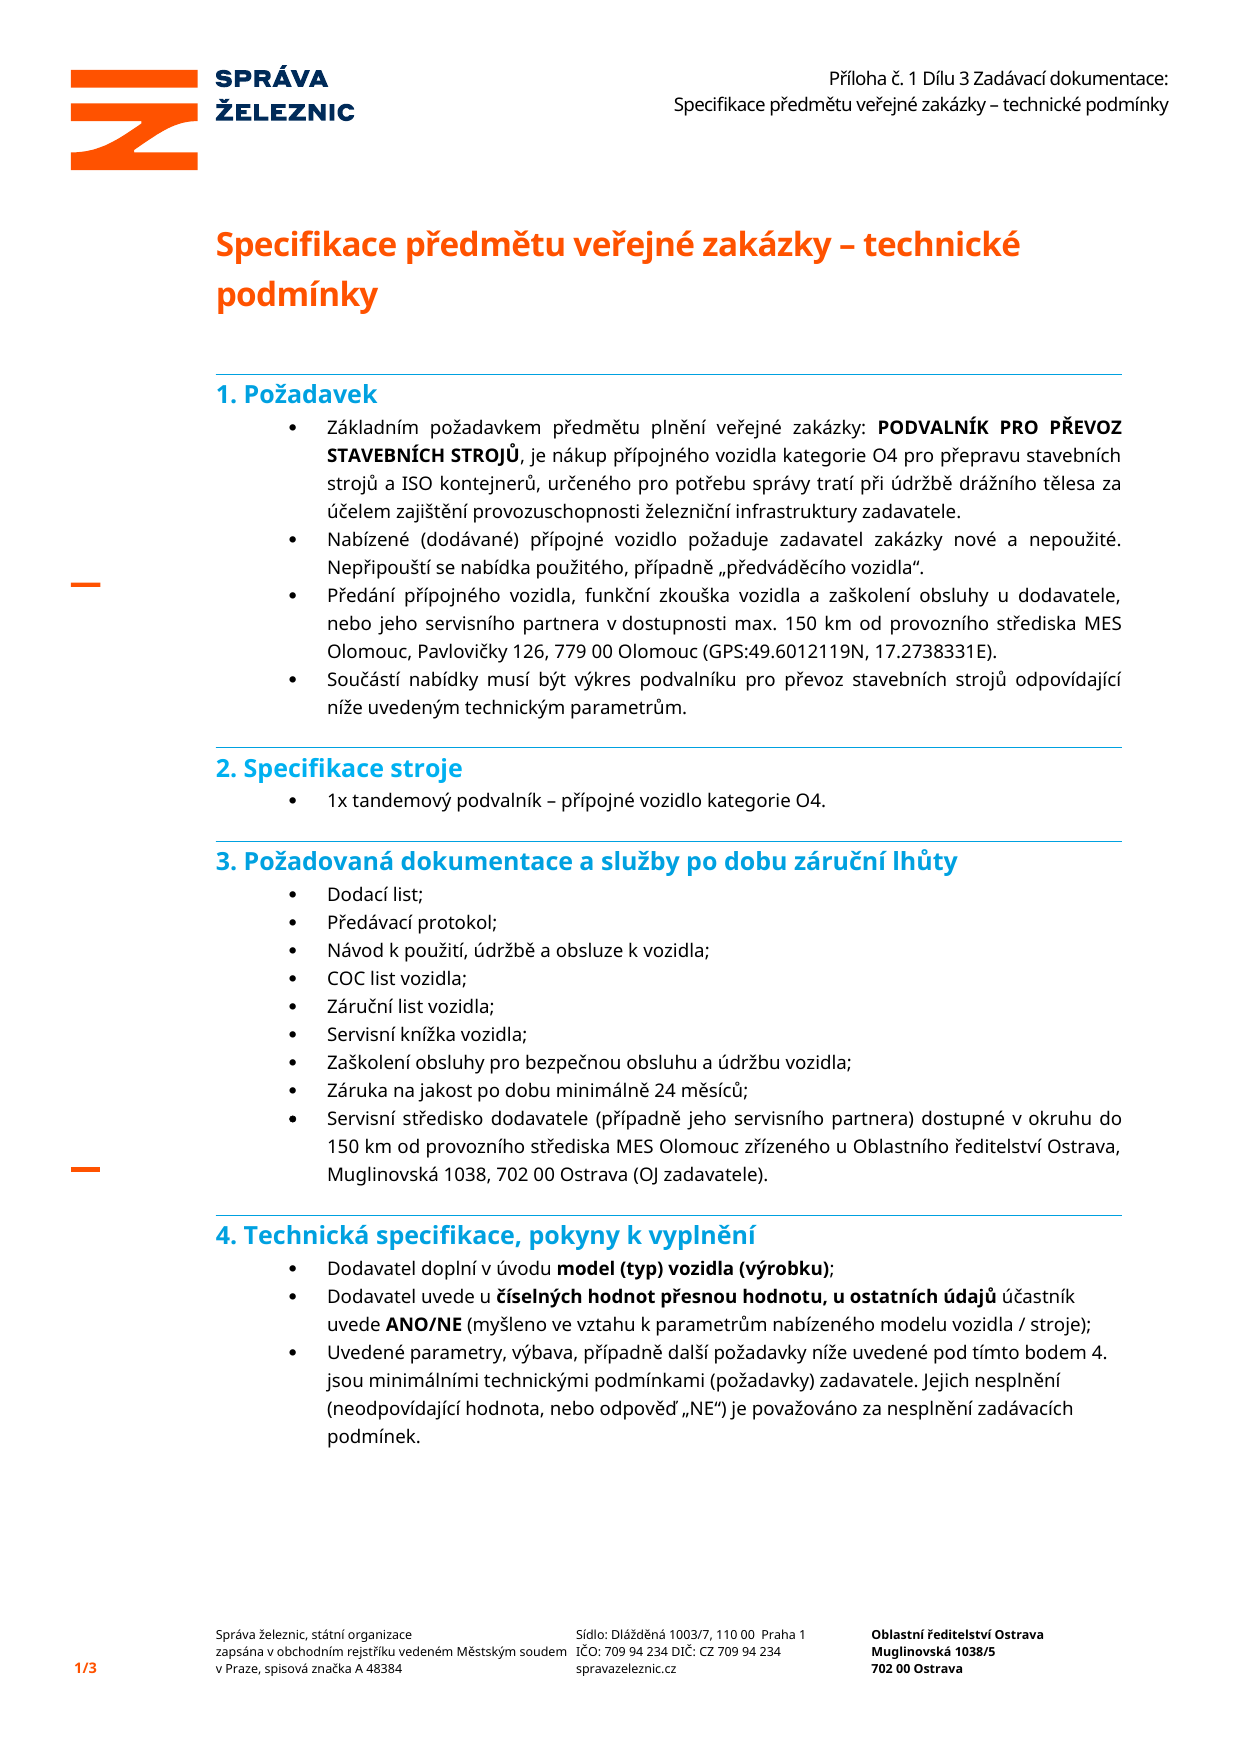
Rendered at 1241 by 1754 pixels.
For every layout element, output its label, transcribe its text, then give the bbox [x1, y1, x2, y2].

subtitle Specifikace předmětu veřejné zakázky – technické podmínky [216, 221, 1122, 316]
list Předání přípojného vozidla, funkční zkouška vozidla a zaškolení obsluhy u dodavatele, nebo jeho servisního partnera v dostupnosti max. 150 km od provozního střediska MES Olomouc, Pavlovičky 126, 779 00 Olomouc (GPS:49.6012119N, 17.2738331E). [289, 582, 1122, 664]
subtitle 4. Technická specifikace, pokyny k vyplnění [216, 1216, 1122, 1252]
list Záruční list vozidla; [289, 993, 1122, 1019]
list Servisní knížka vozidla; [289, 1021, 1122, 1047]
subtitle 1. Požadavek [216, 375, 1122, 411]
list Dodavatel doplní v úvodu model (typ) vozidla (výrobku); [289, 1255, 1122, 1281]
list Záruka na jakost po dobu minimálně 24 měsíců; [289, 1077, 1122, 1103]
list Dodací list; [289, 881, 1122, 907]
list Nabízené (dodávané) přípojné vozidlo požaduje zadavatel zakázky nové a nepoužité. Nepřipouští se nabídka použitého, případně „předváděcího vozidla“. [289, 526, 1122, 580]
list Předávací protokol; [289, 909, 1122, 935]
list Servisní středisko dodavatele (případně jeho servisního partnera) dostupné v okruhu do 150 km od provozního střediska MES Olomouc zřízeného u Oblastního ředitelství Ostrava, Muglinovská 1038, 702 00 Ostrava (OJ zadavatele). [289, 1106, 1122, 1187]
list COC list vozidla; [289, 965, 1122, 991]
list Návod k použití, údržbě a obsluze k vozidla; [289, 937, 1122, 963]
list Základním požadavkem předmětu plnění veřejné zakázky: PODVALNÍK PRO PŘEVOZ STAVEBNÍCH STROJŮ, je nákup přípojného vozidla kategorie O4 pro přepravu stavebních strojů a ISO kontejnerů, určeného pro potřebu správy tratí při údržbě drážního tělesa za účelem zajištění provozuschopnosti železniční infrastruktury zadavatele. [289, 414, 1122, 524]
list Součástí nabídky musí být výkres podvalníku pro převoz stavebních strojů odpovídající níže uvedeným technickým parametrům. [289, 666, 1122, 720]
subtitle 3. Požadovaná dokumentace a služby po dobu záruční lhůty [216, 842, 1122, 878]
list 1x tandemový podvalník – přípojné vozidlo kategorie O4. [289, 788, 1122, 813]
list Dodavatel uvede u číselných hodnot přesnou hodnotu, u ostatních údajů účastník uvede ANO/NE (myšleno ve vztahu k parametrům nabízeného modelu vozidla / stroje); [289, 1283, 1122, 1337]
subtitle 2. Specifikace stroje [216, 748, 1122, 784]
list Uvedené parametry, výbava, případně další požadavky níže uvedené pod tímto bodem 4. jsou minimálními technickými podmínkami (požadavky) zadavatele. Jejich nesplnění (neodpovídající hodnota, nebo odpověď „NE“) je považováno za nesplnění zadávacích podmínek. [289, 1339, 1122, 1449]
list Zaškolení obsluhy pro bezpečnou obsluhu a údržbu vozidla; [289, 1049, 1122, 1075]
